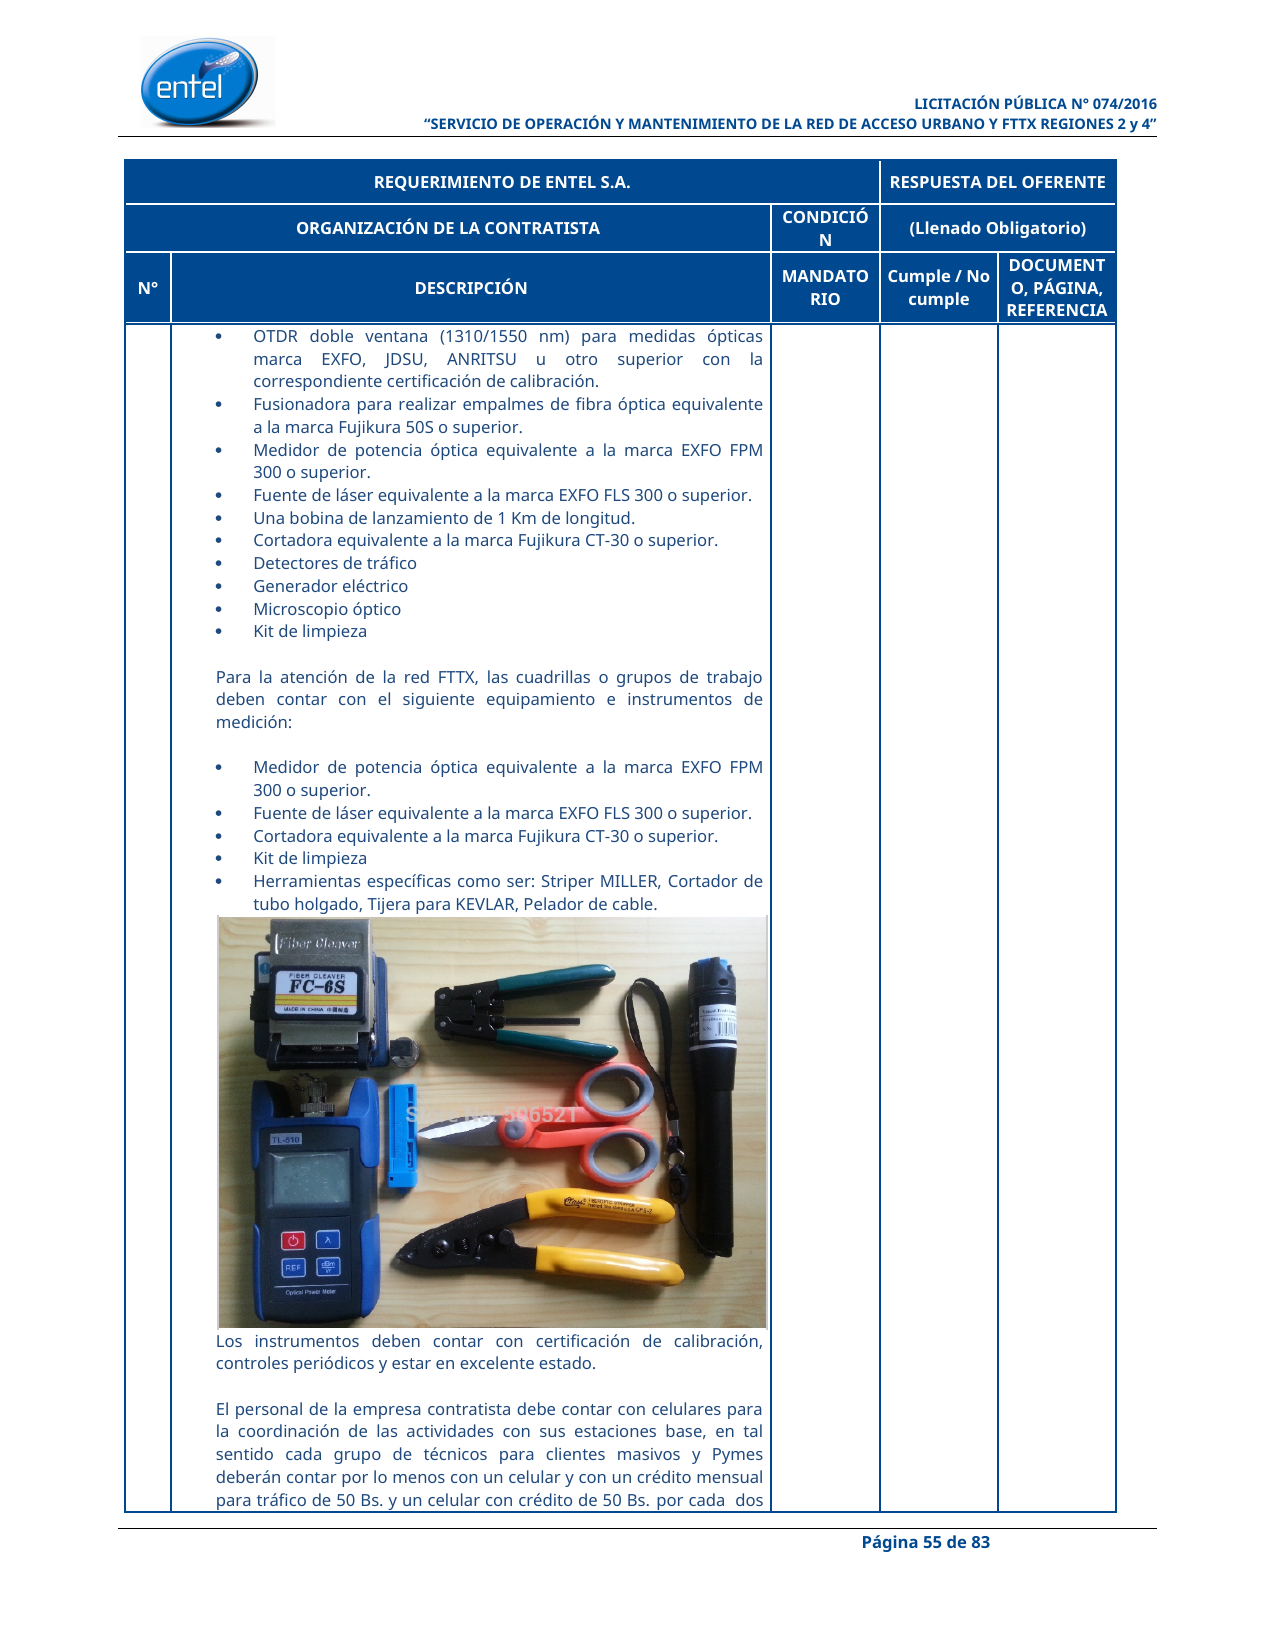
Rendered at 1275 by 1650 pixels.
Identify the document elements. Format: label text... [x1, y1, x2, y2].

table_header REQUERIMIENTO DE ENTEL S.A. [126, 161, 879, 203]
table_cell 45 [126, 325, 170, 1511]
table_cell CONDICIÓN [772, 205, 879, 251]
table_cell (Llenado Obligatorio) [881, 205, 1115, 251]
table_cell [999, 325, 1115, 1511]
table_cell [772, 325, 879, 1511]
picture [140, 36, 276, 128]
picture [215, 915, 770, 1330]
table_cell N° [126, 253, 170, 322]
table_cell ORGANIZACIÓN DE LA CONTRATISTA [126, 205, 770, 251]
table_header RESPUESTA DEL OFERENTE [881, 161, 1115, 203]
table_cell DOCUMENTO, PÁGINA, REFERENCIA [999, 253, 1115, 322]
table_cell Cumple / No cumple [881, 253, 997, 322]
table_cell MANDATORIO [772, 253, 879, 322]
table_cell [881, 325, 997, 1511]
table_cell DESCRIPCIÓN [172, 253, 770, 322]
